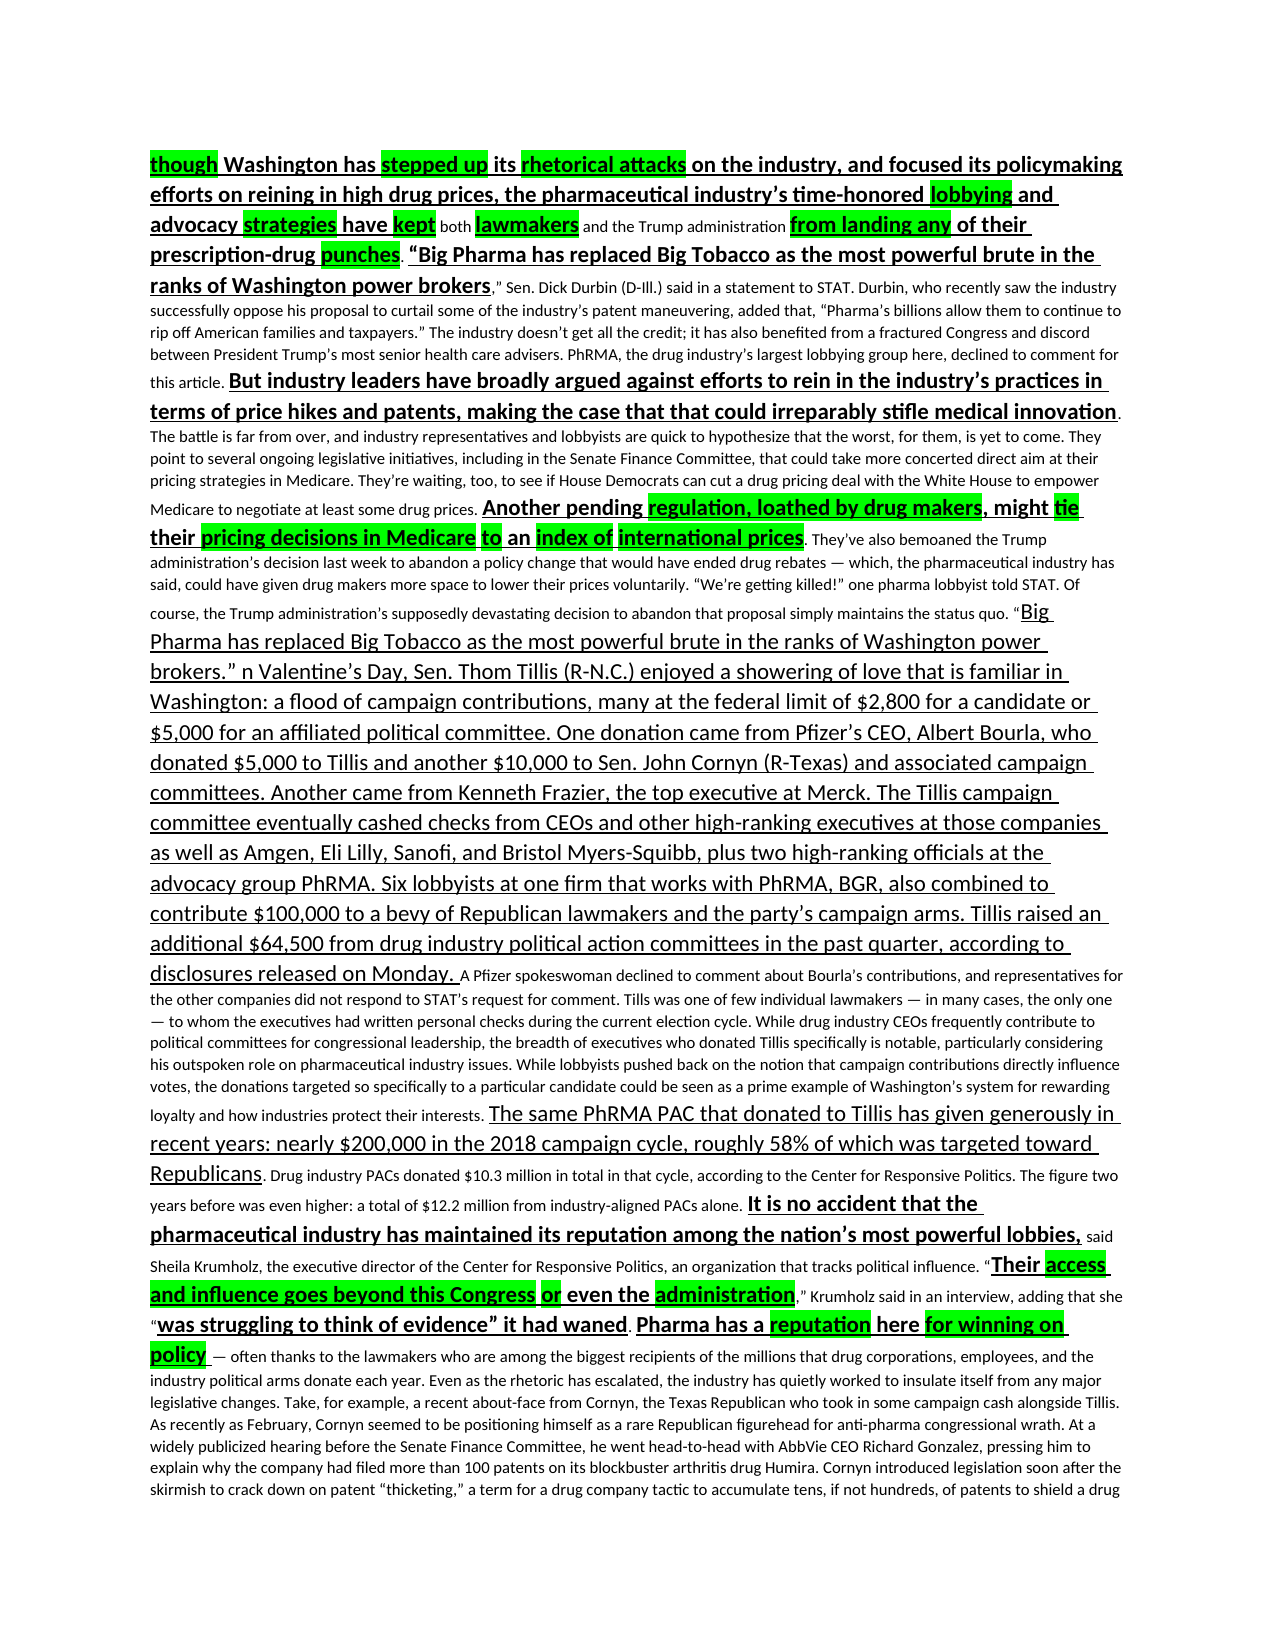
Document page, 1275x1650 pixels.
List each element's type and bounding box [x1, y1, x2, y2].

text [150, 150, 1125, 1500]
